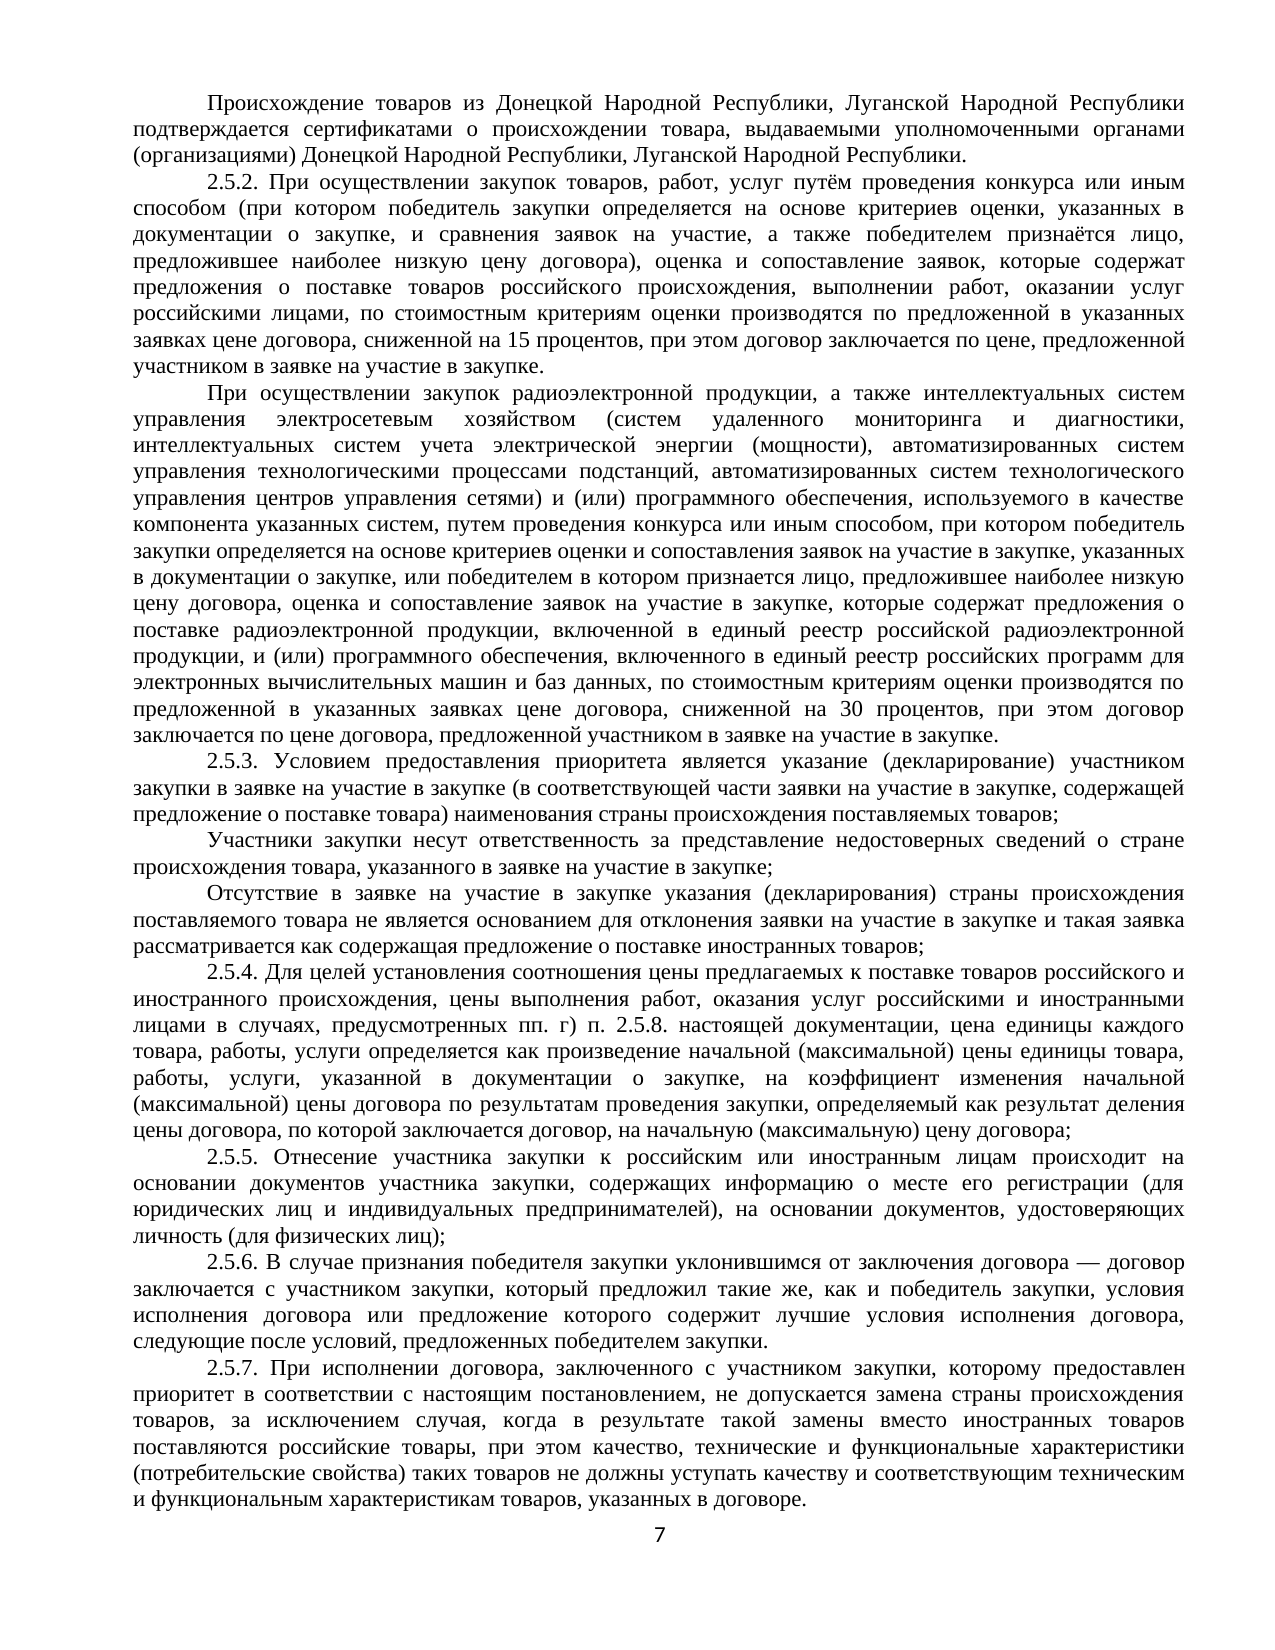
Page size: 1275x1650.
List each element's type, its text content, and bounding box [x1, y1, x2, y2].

text 2.5.5. Отнесение участника закупки к российским или иностранным лицам происходит на основании документов участника закупки, содержащих информацию о месте его регистрации (для юридических лиц и индивидуальных предпринимателей), на основании документов, удостоверяющих личность (для физических лиц); [133, 1143, 1186, 1248]
text Происхождение товаров из Донецкой Народной Республики, Луганской Народной Республики подтверждается сертификатами о происхождении товара, выдаваемыми уполномоченными органами (организациями) Донецкой Народной Республики, Луганской Народной Республики. [133, 89, 1186, 168]
text Отсутствие в заявке на участие в закупке указания (декларирования) страны происхождения поставляемого товара не является основанием для отклонения заявки на участие в закупке и такая заявка рассматривается как содержащая предложение о поставке иностранных товаров; [133, 879, 1186, 958]
text 2.5.7. При исполнении договора, заключенного с участником закупки, которому предоставлен приоритет в соответствии с настоящим постановлением, не допускается замена страны происхождения товаров, за исключением случая, когда в результате такой замены вместо иностранных товаров поставляются российские товары, при этом качество, технические и функциональные характеристики (потребительские свойства) таких товаров не должны уступать качеству и соответствующим техническим и функциональным характеристикам товаров, указанных в договоре. [133, 1354, 1186, 1512]
text При осуществлении закупок радиоэлектронной продукции, а также интеллектуальных систем управления электросетевым хозяйством (систем удаленного мониторинга и диагностики, интеллектуальных систем учета электрической энергии (мощности), автоматизированных систем управления технологическими процессами подстанций, автоматизированных систем технологического управления центров управления сетями) и (или) программного обеспечения, используемого в качестве компонента указанных систем, путем проведения конкурса или иным способом, при котором победитель закупки определяется на основе критериев оценки и сопоставления заявок на участие в закупке, указанных в документации о закупке, или победителем в котором признается лицо, предложившее наиболее низкую цену договора, оценка и сопоставление заявок на участие в закупке, которые содержат предложения о поставке радиоэлектронной продукции, включенной в единый реестр российской радиоэлектронной продукции, и (или) программного обеспечения, включенного в единый реестр российских программ для электронных вычислительных машин и баз данных, по стоимостным критериям оценки производятся по предложенной в указанных заявках цене договора, сниженной на 30 процентов, при этом договор заключается по цене договора, предложенной участником в заявке на участие в закупке. [133, 378, 1186, 747]
text 2.5.2. При осуществлении закупок товаров, работ, услуг путём проведения конкурса или иным способом (при котором победитель закупки определяется на основе критериев оценки, указанных в документации о закупке, и сравнения заявок на участие, а также победителем признаётся лицо, предложившее наиболее низкую цену договора), оценка и сопоставление заявок, которые содержат предложения о поставке товаров российского происхождения, выполнении работ, оказании услуг российскими лицами, по стоимостным критериям оценки производятся по предложенной в указанных заявках цене договора, сниженной на 15 процентов, при этом договор заключается по цене, предложенной участником в заявке на участие в закупке. [133, 168, 1186, 378]
text Участники закупки несут ответственность за представление недостоверных сведений о стране происхождения товара, указанного в заявке на участие в закупке; [133, 827, 1186, 879]
text 2.5.4. Для целей установления соотношения цены предлагаемых к поставке товаров российского и иностранного происхождения, цены выполнения работ, оказания услуг российскими и иностранными лицами в случаях, предусмотренных пп. г) п. 2.5.8. настоящей документации, цена единицы каждого товара, работы, услуги определяется как произведение начальной (максимальной) цены единицы товара, работы, услуги, указанной в документации о закупке, на коэффициент изменения начальной (максимальной) цены договора по результатам проведения закупки, определяемый как результат деления цены договора, по которой заключается договор, на начальную (максимальную) цену договора; [133, 958, 1186, 1143]
text 2.5.3. Условием предоставления приоритета является указание (декларирование) участником закупки в заявке на участие в закупке (в соответствующей части заявки на участие в закупке, содержащей предложение о поставке товара) наименования страны происхождения поставляемых товаров; [133, 747, 1186, 827]
text 2.5.6. В случае признания победителя закупки уклонившимся от заключения договора — договор заключается с участником закупки, который предложил такие же, как и победитель закупки, условия исполнения договора или предложение которого содержит лучшие условия исполнения договора, следующие после условий, предложенных победителем закупки. [133, 1248, 1186, 1354]
